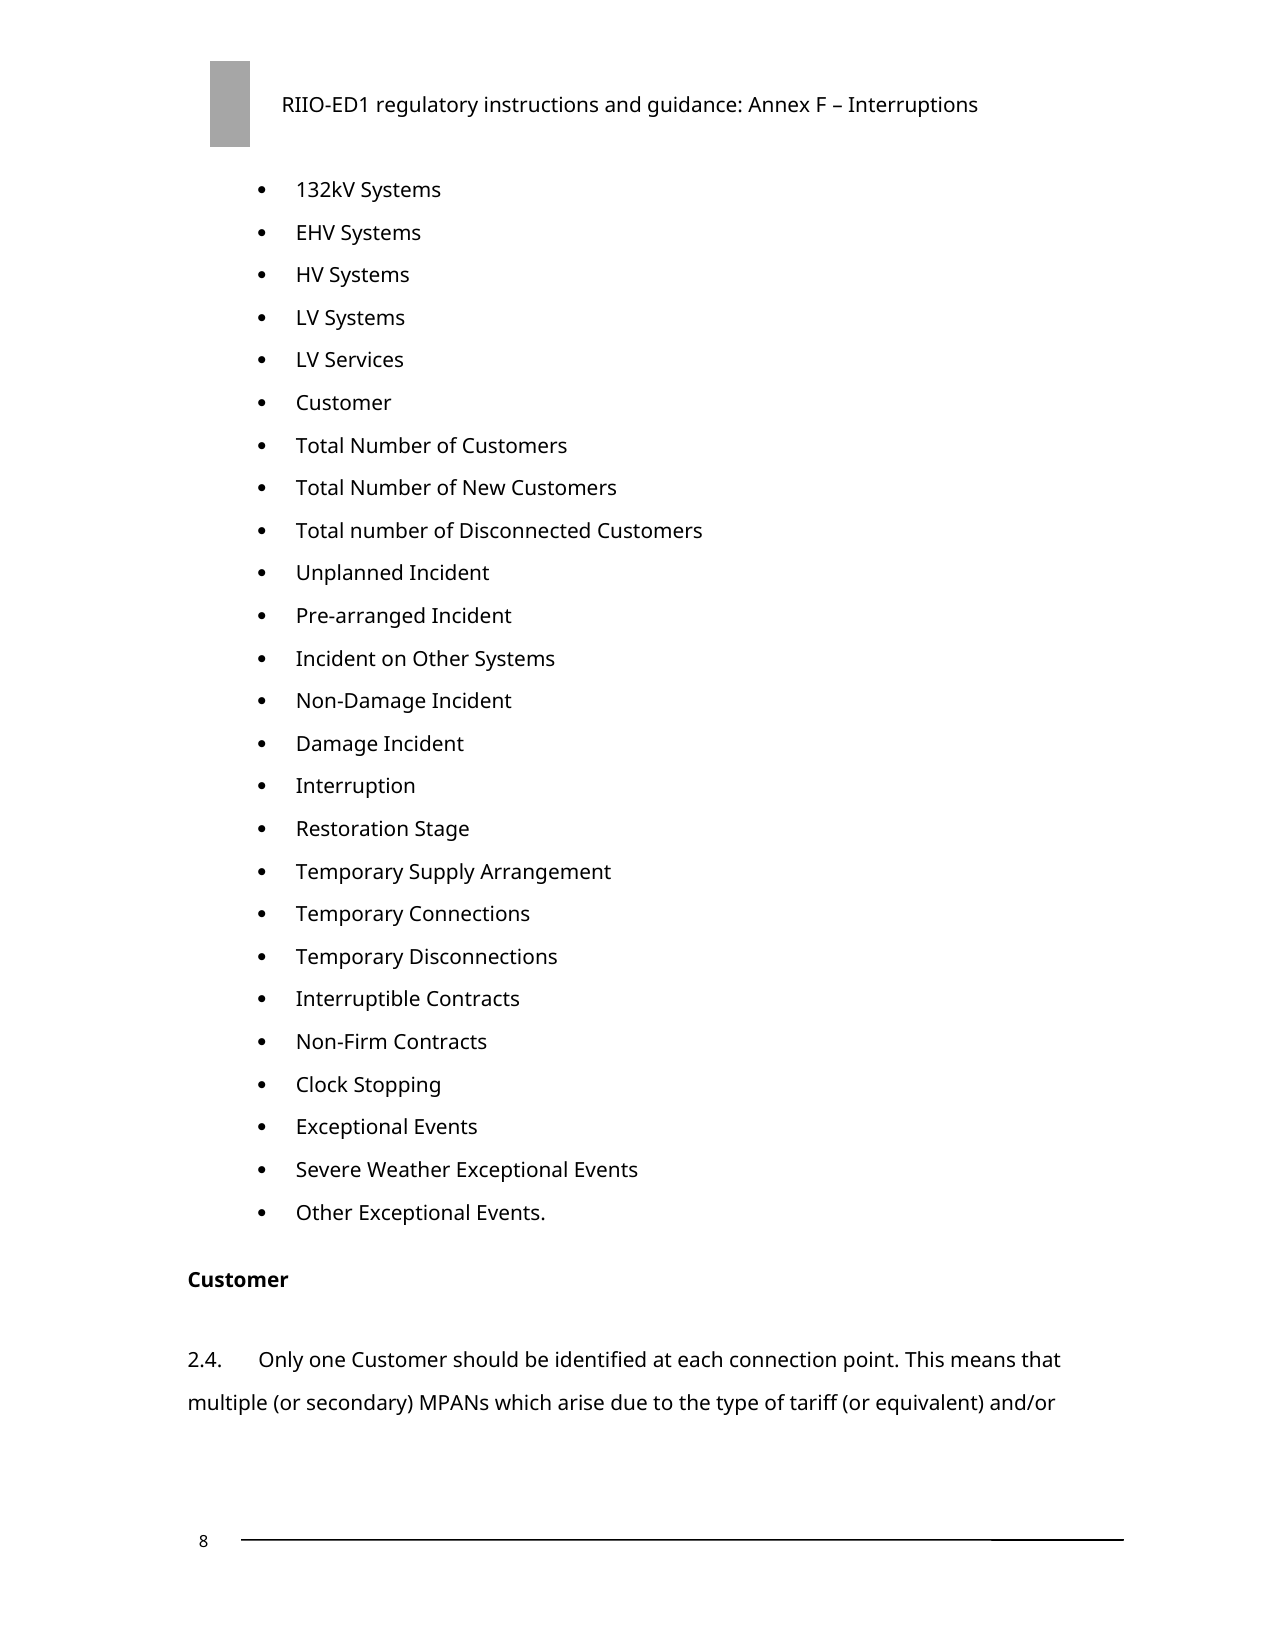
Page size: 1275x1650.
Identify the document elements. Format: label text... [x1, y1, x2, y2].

text Temporary Supply Arrangement [258, 857, 1088, 885]
text Total Number of New Customers [258, 473, 1088, 502]
text Severe Weather Exceptional Events [258, 1155, 1088, 1183]
text Pre-arranged Incident [258, 601, 1088, 629]
text Clock Stopping [258, 1070, 1088, 1098]
text Exceptional Events [258, 1112, 1088, 1141]
text 132kV Systems [258, 175, 1088, 203]
text Temporary Disconnections [258, 942, 1088, 970]
text Total number of Disconnected Customers [258, 516, 1088, 544]
text Total Number of Customers [258, 431, 1088, 459]
text EHV Systems [258, 218, 1088, 246]
subtitle Customer [187, 1265, 1088, 1294]
text HV Systems [258, 260, 1088, 289]
text Non-Firm Contracts [258, 1027, 1088, 1056]
text LV Services [258, 346, 1088, 374]
text Incident on Other Systems [258, 644, 1088, 672]
text LV Systems [258, 303, 1088, 331]
text Restoration Stage [258, 814, 1088, 843]
text Non-Damage Incident [258, 686, 1088, 715]
text Interruptible Contracts [258, 984, 1088, 1013]
text Unplanned Incident [258, 558, 1088, 587]
text Temporary Connections [258, 899, 1088, 928]
text Damage Incident [258, 729, 1088, 757]
text Other Exceptional Events. [258, 1198, 1088, 1226]
text Customer [258, 388, 1088, 417]
text Interruption [258, 772, 1088, 800]
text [187, 1345, 1088, 1416]
